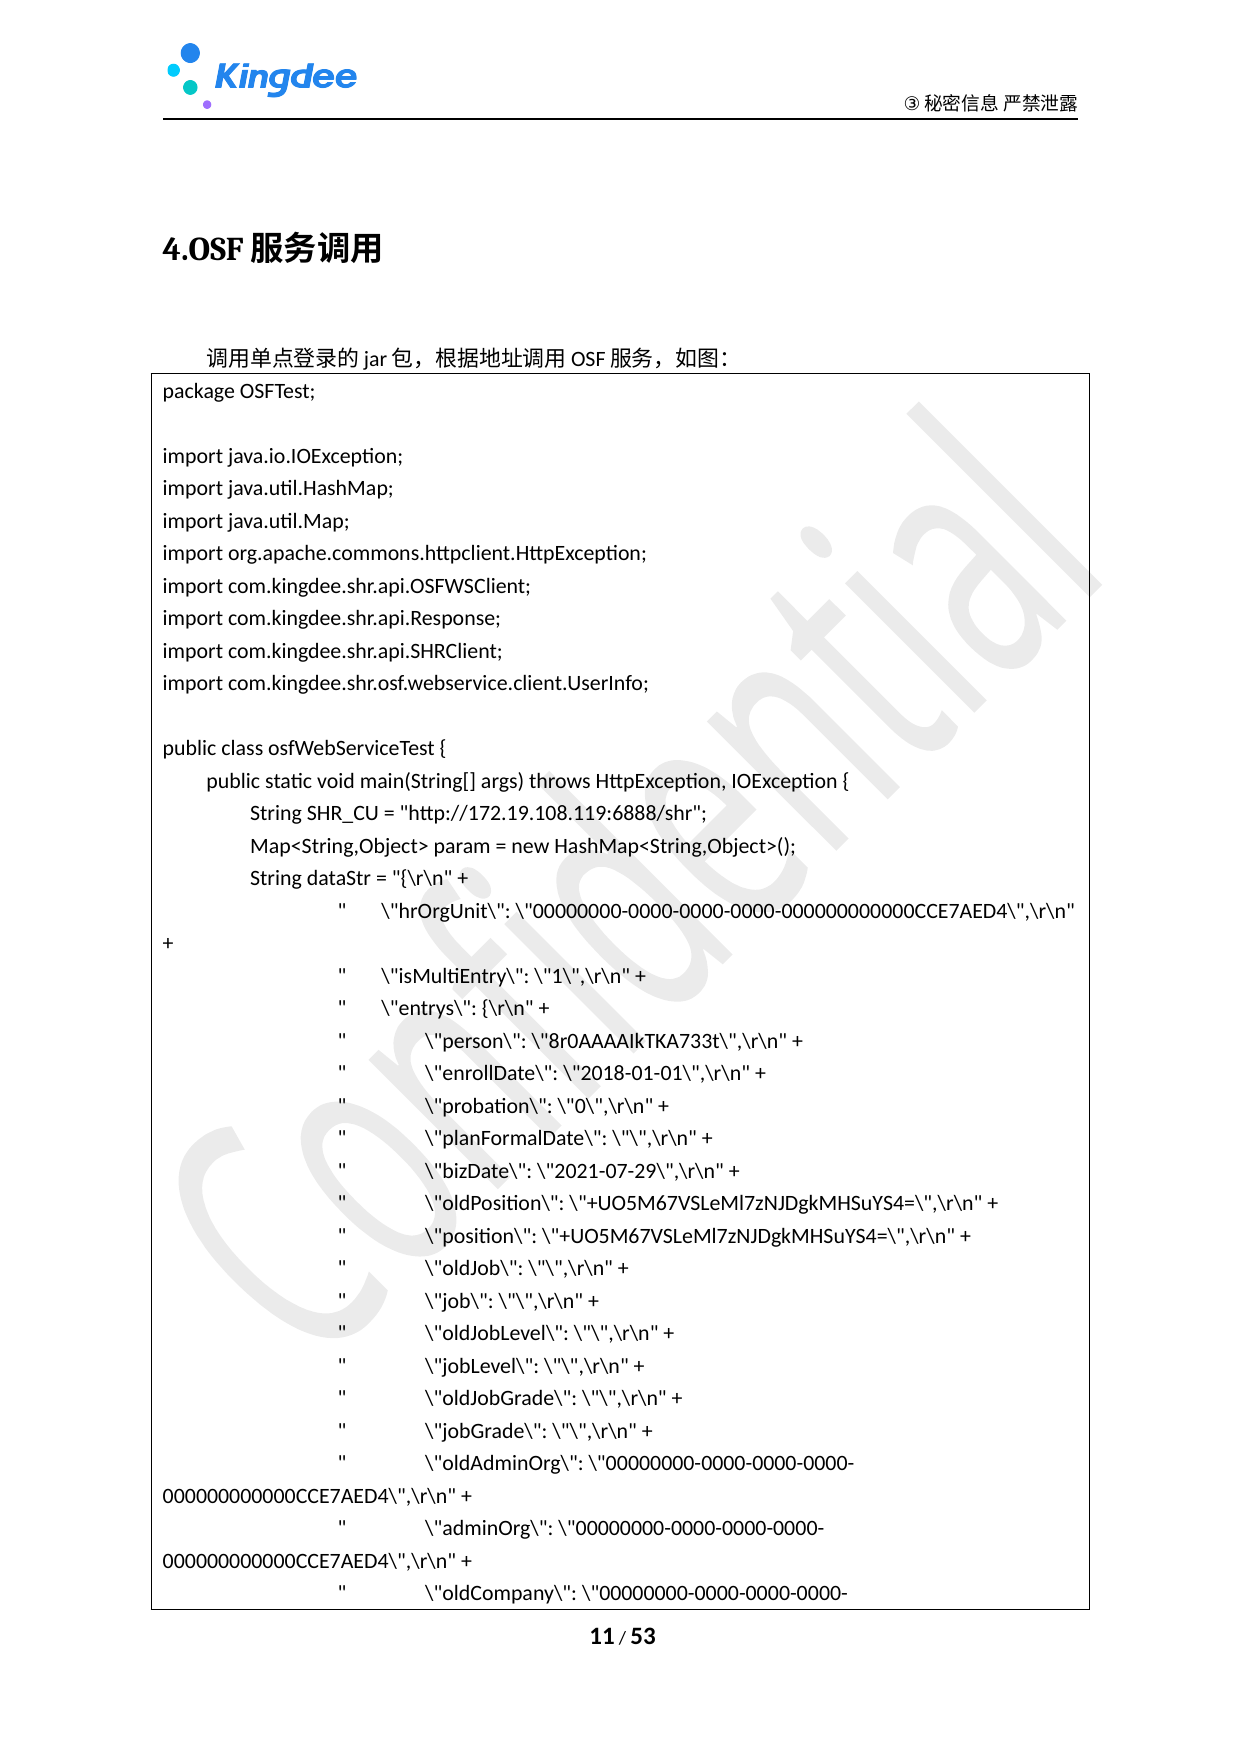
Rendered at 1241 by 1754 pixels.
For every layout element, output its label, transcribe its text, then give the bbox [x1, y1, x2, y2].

text 调用单点登录的jar包，根据地址调用OSF服务，如图： [162, 341, 1078, 373]
picture [167, 43, 357, 109]
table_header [152, 374, 1089, 1609]
subtitle 4.OSF服务调用 [162, 213, 1078, 278]
